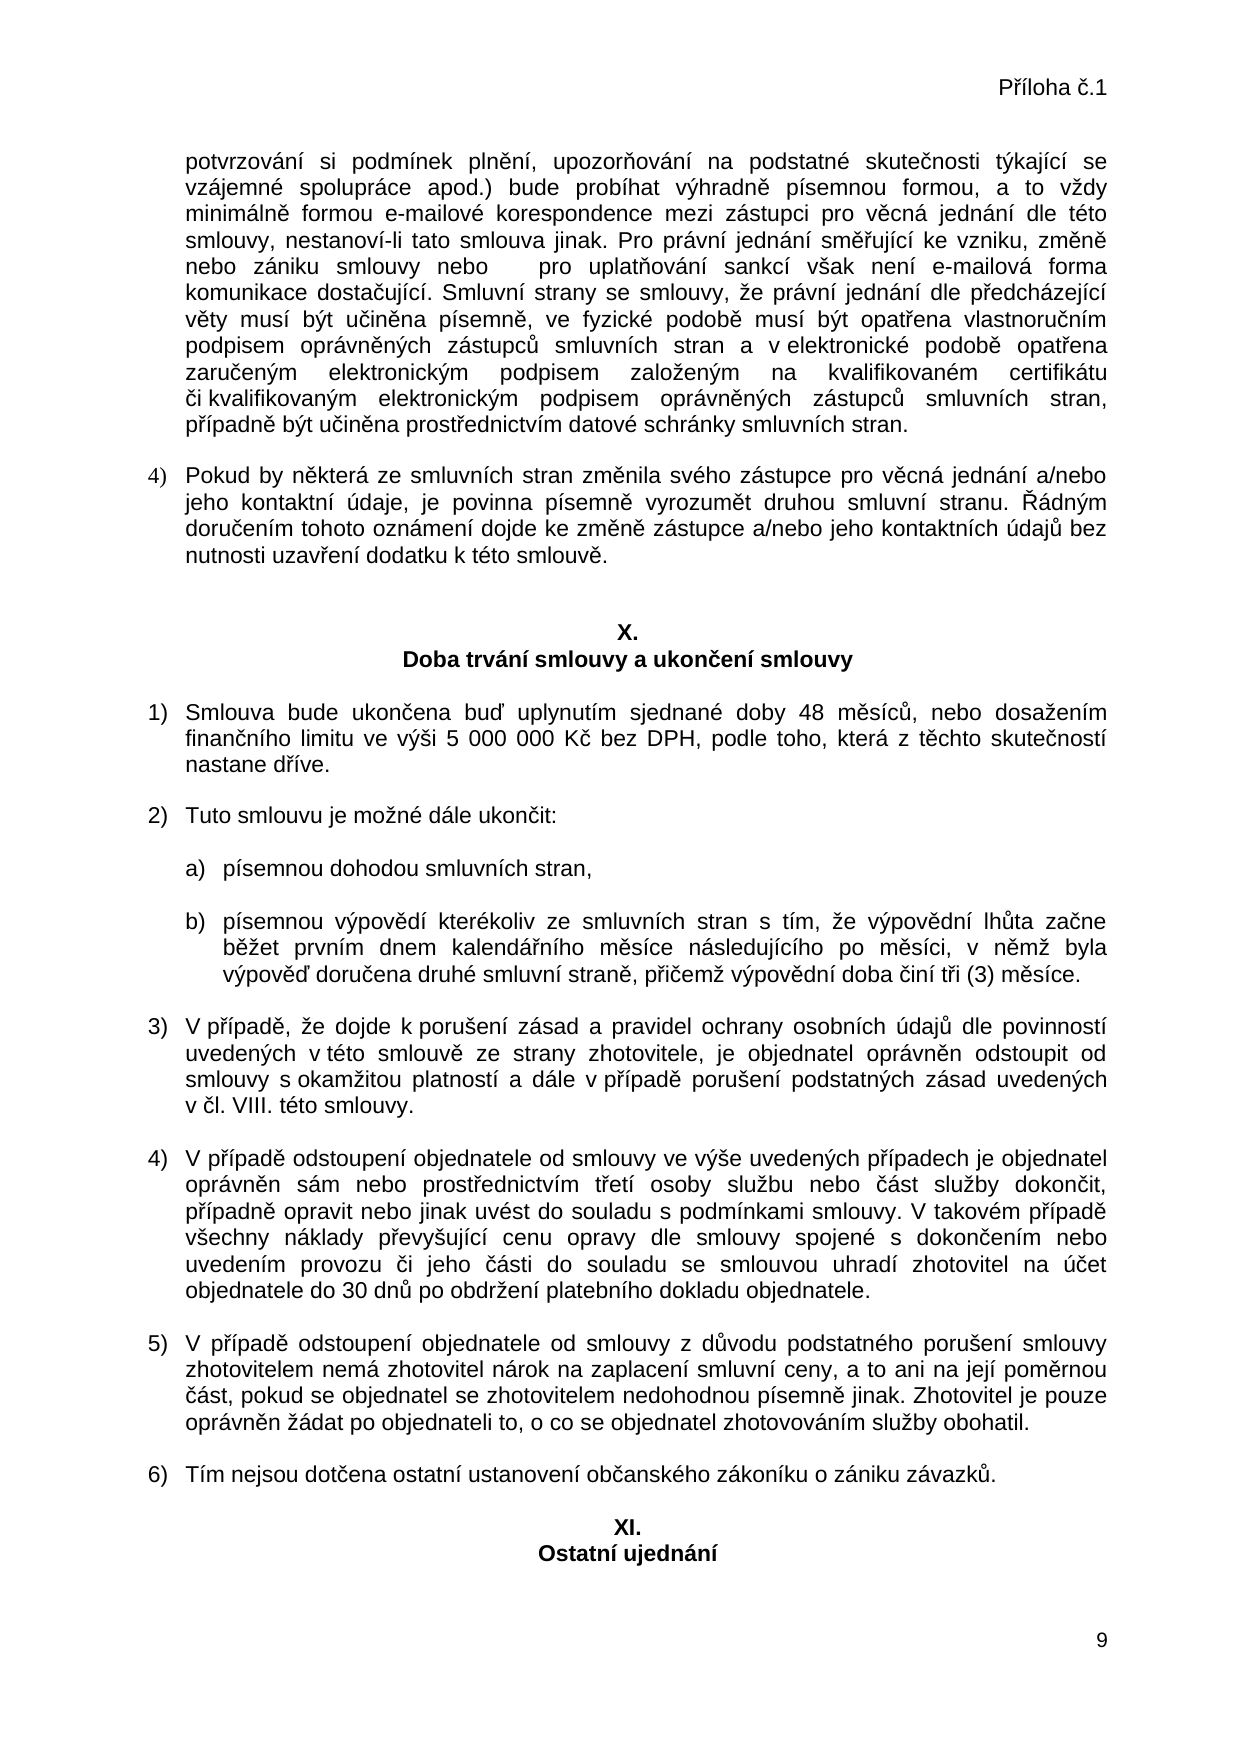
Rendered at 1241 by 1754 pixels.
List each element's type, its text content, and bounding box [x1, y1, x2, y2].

list V případě, že dojde k porušení zásad a pravidel ochrany osobních údajů dle povinností uvedených v této smlouvě ze strany zhotovitele, je objednatel oprávněn odstoupit od smlouvy s okamžitou platností a dále v případě porušení podstatných zásad uvedených v čl. VIII. této smlouvy. [148, 1013, 1107, 1119]
text Doba trvání smlouvy a ukončení smlouvy [148, 646, 1107, 672]
list písemnou dohodou smluvních stran, [185, 855, 1107, 882]
list Pokud by některá ze smluvních stran změnila svého zástupce pro věcná jednání a/nebo jeho kontaktní údaje, je povinna písemně vyrozumět druhou smluvní stranu. Řádným doručením tohoto oznámení dojde ke změně zástupce a/nebo jeho kontaktních údajů bez nutnosti uzavření dodatku k této smlouvě. [148, 462, 1107, 568]
list V případě odstoupení objednatele od smlouvy z důvodu podstatného porušení smlouvy zhotovitelem nemá zhotovitel nárok na zaplacení smluvní ceny, a to ani na její poměrnou část, pokud se objednatel se zhotovitelem nedohodnou písemně jinak. Zhotovitel je pouze oprávněn žádat po objednateli to, o co se objednatel zhotovováním služby obohatil. [148, 1329, 1107, 1435]
list Tím nejsou dotčena ostatní ustanovení občanského zákoníku o zániku závazků. [148, 1461, 1107, 1488]
list Smlouva bude ukončena buď uplynutím sjednané doby 48 měsíců, nebo dosažením finančního limitu ve výši 5 000 000 Kč bez DPH, podle toho, která z těchto skutečností nastane dříve. [148, 698, 1107, 777]
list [148, 148, 1107, 437]
list Tuto smlouvu je možné dále ukončit: [148, 802, 1107, 829]
list V případě odstoupení objednatele od smlouvy ve výše uvedených případech je objednatel oprávněn sám nebo prostřednictvím třetí osoby službu nebo část služby dokončit, případně opravit nebo jinak uvést do souladu s podmínkami smlouvy. V takovém případě všechny náklady převyšující cenu opravy dle smlouvy spojené s dokončením nebo uvedením provozu či jeho části do souladu se smlouvou uhradí zhotovitel na účet objednatele do 30 dnů po obdržení platebního dokladu objednatele. [148, 1145, 1107, 1303]
list písemnou výpovědí kterékoliv ze smluvních stran s tím, že výpovědní lhůta začne běžet prvním dnem kalendářního měsíce následujícího po měsíci, v němž byla výpověď doručena druhé smluvní straně, přičemž výpovědní doba činí tři (3) měsíce. [185, 908, 1107, 987]
text XI. [148, 1514, 1107, 1540]
text X. [148, 619, 1107, 646]
text Ostatní ujednání [148, 1540, 1107, 1567]
